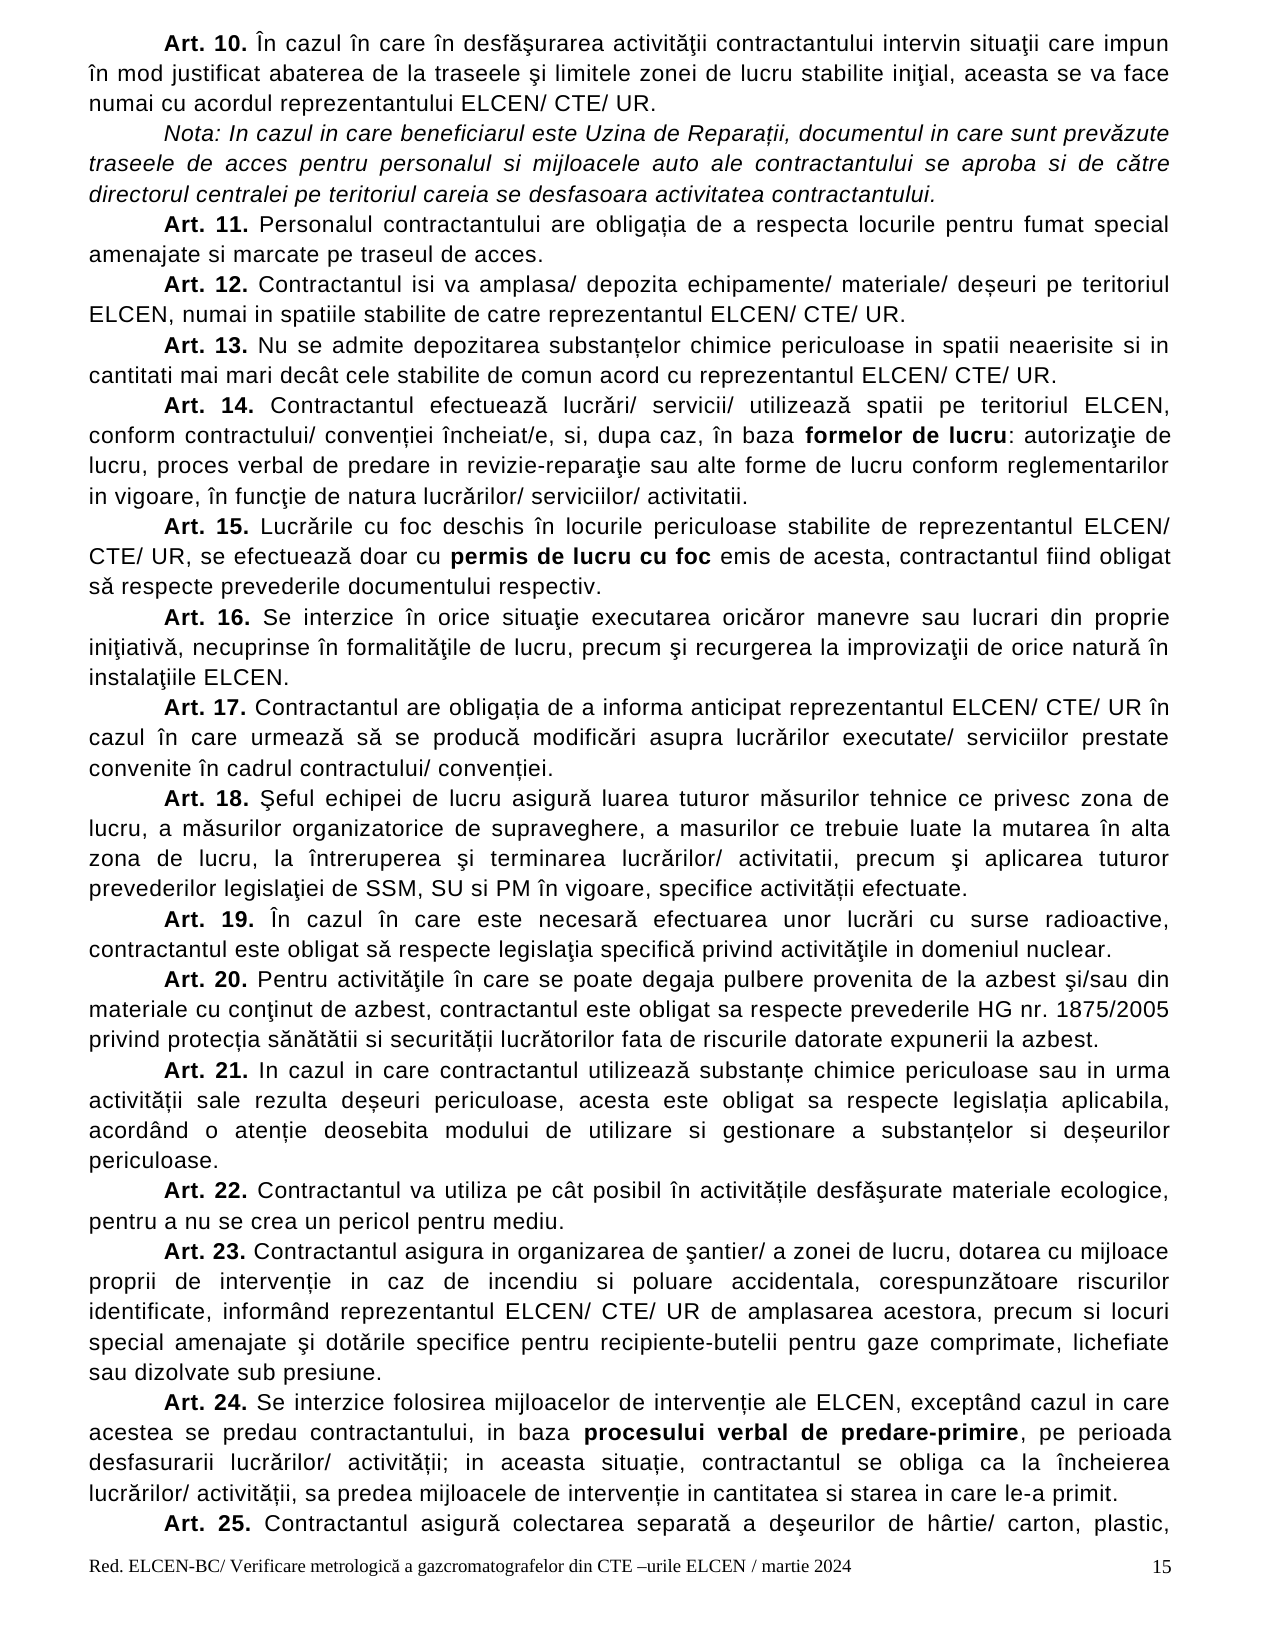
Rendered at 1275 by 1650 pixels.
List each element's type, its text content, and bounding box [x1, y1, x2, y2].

text Art. 10. În cazul în care în desfăşurarea activităţii contractantului intervin situaţii care impun în mod justificat abaterea de la traseele şi limitele zonei de lucru stabilite iniţial, aceasta se va face numai cu acordul reprezentantului ELCEN/ CTE/ UR. [89, 29, 1172, 116]
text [89, 1510, 1172, 1536]
text Art. 19. În cazul în care este necesarǎ efectuarea unor lucrǎri cu surse radioactive, contractantul este obligat sǎ respecte legislaţia specificǎ privind activitǎţile in domeniul nuclear. [89, 906, 1172, 962]
text Art. 24. Se interzice folosirea mijloacelor de intervenție ale ELCEN, exceptând cazul in care acestea se predau contractantului, in baza procesului verbal de predare-primire, pe perioada desfasurarii lucrărilor/ activității; in aceasta situație, contractantul se obliga ca la încheierea lucrărilor/ activității, sa predea mijloacele de intervenție in cantitatea si starea in care le-a primit. [89, 1389, 1172, 1506]
text Art. 13. Nu se admite depozitarea substanțelor chimice periculoase in spatii neaerisite si in cantitati mai mari decât cele stabilite de comun acord cu reprezentantul ELCEN/ CTE/ UR. [89, 332, 1172, 388]
text Art. 11. Personalul contractantului are obligația de a respecta locurile pentru fumat special amenajate si marcate pe traseul de acces. [89, 211, 1172, 267]
text Art. 14. Contractantul efectuează lucrǎri/ servicii/ utilizează spatii pe teritoriul ELCEN, conform contractului/ convenției încheiat/e, si, dupa caz, în baza formelor de lucru: autorizaţie de lucru, proces verbal de predare in revizie-reparaţie sau alte forme de lucru conform reglementarilor in vigoare, în funcţie de natura lucrǎrilor/ serviciilor/ activitatii. [89, 392, 1172, 509]
text Art. 20. Pentru activitǎţile în care se poate degaja pulbere provenita de la azbest şi/sau din materiale cu conţinut de azbest, contractantul este obligat sa respecte prevederile HG nr. 1875/2005 privind protecția sănătătii si securității lucrătorilor fata de riscurile datorate expunerii la azbest. [89, 966, 1172, 1053]
text Art. 16. Se interzice în orice situaţie executarea oricǎror manevre sau lucrari din proprie iniţiativǎ, necuprinse în formalitǎţile de lucru, precum şi recurgerea la improvizaţii de orice naturǎ în instalaţiile ELCEN. [89, 603, 1172, 690]
text Art. 22. Contractantul va utiliza pe cât posibil în activitățile desfǎşurate materiale ecologice, pentru a nu se crea un pericol pentru mediu. [89, 1177, 1172, 1234]
text Art. 23. Contractantul asigura in organizarea de şantier/ a zonei de lucru, dotarea cu mijloace proprii de intervenție in caz de incendiu si poluare accidentala, corespunzătoare riscurilor identificate, informând reprezentantul ELCEN/ CTE/ UR de amplasarea acestora, precum si locuri special amenajate şi dotǎrile specifice pentru recipiente-butelii pentru gaze comprimate, lichefiate sau dizolvate sub presiune. [89, 1238, 1172, 1385]
text Nota: In cazul in care beneficiarul este Uzina de Reparații, documentul in care sunt prevăzute traseele de acces pentru personalul si mijloacele auto ale contractantului se aproba si de către directorul centralei pe teritoriul careia se desfasoara activitatea contractantului. [89, 120, 1172, 207]
text Art. 17. Contractantul are obligația de a informa anticipat reprezentantul ELCEN/ CTE/ UR în cazul în care urmează să se producă modificări asupra lucrǎrilor executate/ serviciilor prestate convenite în cadrul contractului/ convenției. [89, 694, 1172, 781]
text Art. 15. Lucrǎrile cu foc deschis în locurile periculoase stabilite de reprezentantul ELCEN/ CTE/ UR, se efectuează doar cu permis de lucru cu foc emis de acesta, contractantul fiind obligat sǎ respecte prevederile documentului respectiv. [89, 513, 1172, 600]
text Art. 18. Şeful echipei de lucru asigurǎ luarea tuturor mǎsurilor tehnice ce privesc zona de lucru, a mǎsurilor organizatorice de supraveghere, a masurilor ce trebuie luate la mutarea în alta zona de lucru, la întreruperea şi terminarea lucrǎrilor/ activitatii, precum şi aplicarea tuturor prevederilor legislaţiei de SSM, SU si PM în vigoare, specifice activității efectuate. [89, 785, 1172, 902]
text Art. 12. Contractantul isi va amplasa/ depozita echipamente/ materiale/ deșeuri pe teritoriul ELCEN, numai in spatiile stabilite de catre reprezentantul ELCEN/ CTE/ UR. [89, 271, 1172, 328]
text Art. 21. In cazul in care contractantul utilizează substanțe chimice periculoase sau in urma activității sale rezulta deșeuri periculoase, acesta este obligat sa respecte legislația aplicabila, acordând o atenție deosebita modului de utilizare si gestionare a substanțelor si deșeurilor periculoase. [89, 1057, 1172, 1174]
